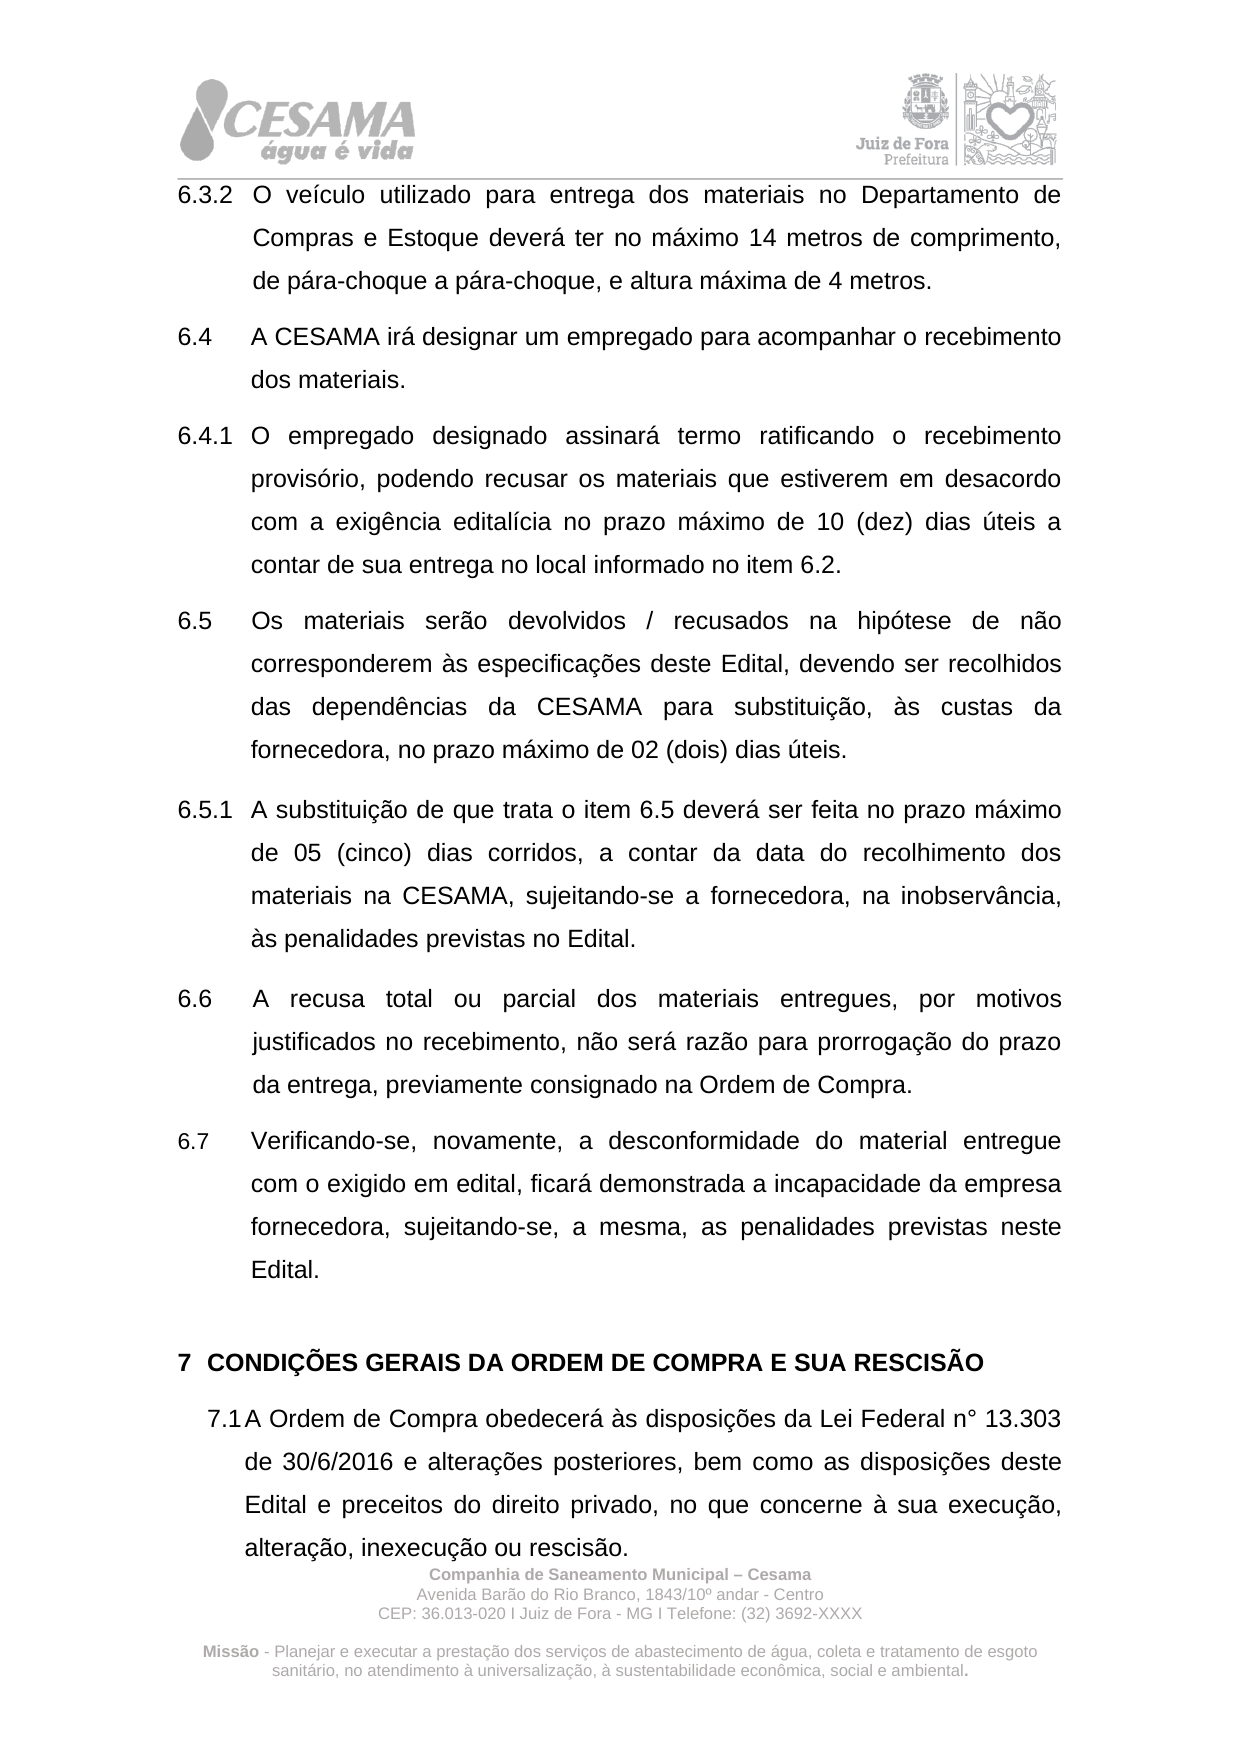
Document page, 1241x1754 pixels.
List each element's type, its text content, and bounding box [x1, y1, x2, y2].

list A Ordem de Compra obedecerá às disposições da Lei Federal n° 13.303 de 30/6/2016 e alterações posteriores, bem como as disposições deste Edital e preceitos do direito privado, no que concerne à sua execução, alteração, inexecução ou rescisão. [207, 1404, 1063, 1562]
text 6.5 Os materiais serão devolvidos / recusados na hipótese de não corresponderem às especificações deste Edital, devendo ser recolhidos das dependências da CESAMA para substituição, às custas da fornecedora, no prazo máximo de 02 (dois) dias úteis. [177, 606, 1063, 764]
list CONDIÇÕES GERAIS DA ORDEM DE COMPRA E SUA RESCISÃO [177, 1348, 1063, 1377]
picture [177, 73, 1064, 180]
list A recusa total ou parcial dos materiais entregues, por motivos justificados no recebimento, não será razão para prorrogação do prazo da entrega, previamente consignado na Ordem de Compra. [177, 984, 1063, 1099]
text 6.7 Verificando-se, novamente, a desconformidade do material entregue com o exigido em edital, ficará demonstrada a incapacidade da empresa fornecedora, sujeitando-se, a mesma, as penalidades previstas neste Edital. [177, 1126, 1063, 1284]
text 6.4.1 O empregado designado assinará termo ratificando o recebimento provisório, podendo recusar os materiais que estiverem em desacordo com a exigência editalícia no prazo máximo de 10 (dez) dias úteis a contar de sua entrega no local informado no item 6.2. [177, 421, 1063, 579]
text 6.5.1 A substituição de que trata o item 6.5 deverá ser feita no prazo máximo de 05 (cinco) dias corridos, a contar da data do recolhimento dos materiais na CESAMA, sujeitando-se a fornecedora, na inobservância, às penalidades previstas no Edital. [177, 795, 1063, 953]
text 6.4 A CESAMA irá designar um empregado para acompanhar o recebimento dos materiais. [177, 322, 1063, 394]
list O veículo utilizado para entrega dos materiais no Departamento de Compras e Estoque deverá ter no máximo 14 metros de comprimento, de pára-choque a pára-choque, e altura máxima de 4 metros. [177, 180, 1063, 295]
